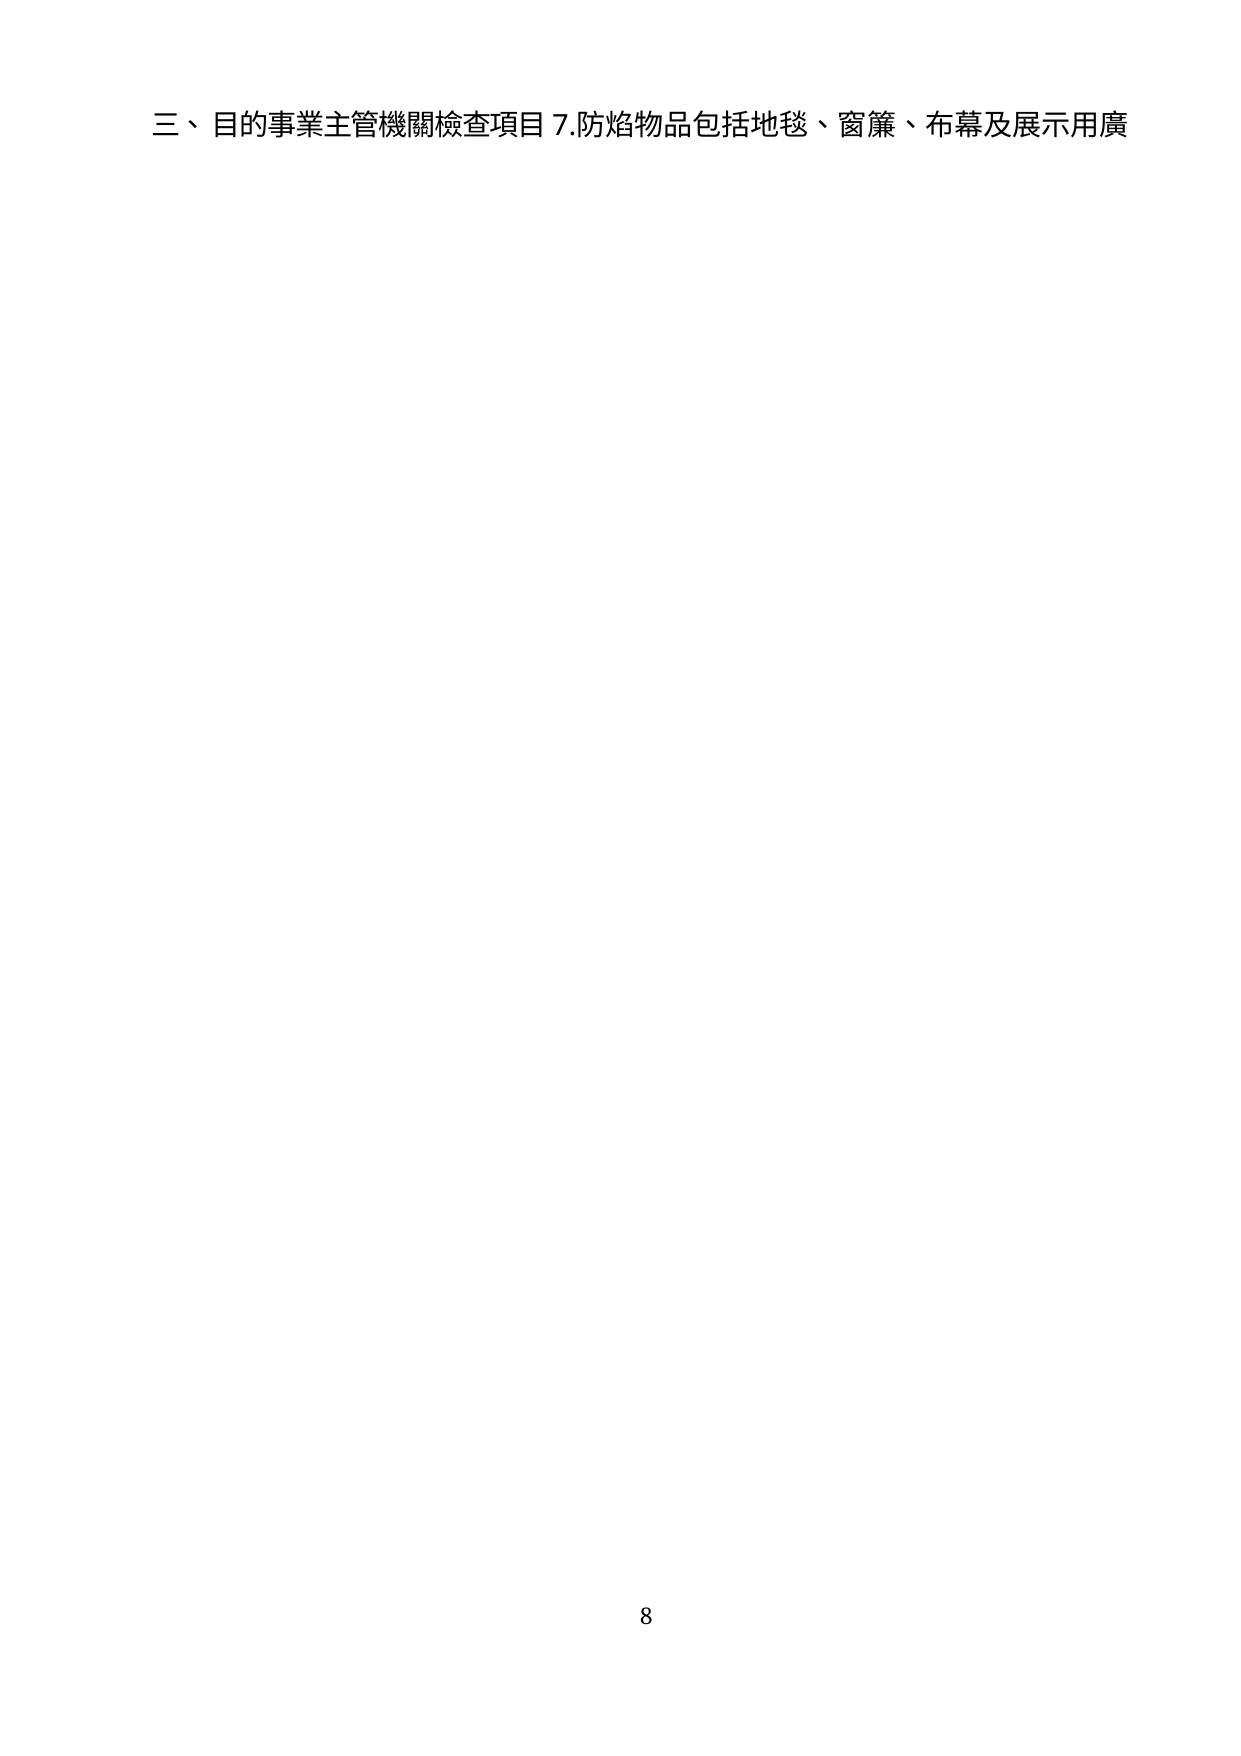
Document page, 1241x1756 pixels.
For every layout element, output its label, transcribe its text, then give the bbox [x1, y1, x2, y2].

text 三、 目的事業主管機關檢查項目 7.防焰物品包括地毯、窗簾、布幕及展示用廣 [151, 106, 1167, 142]
